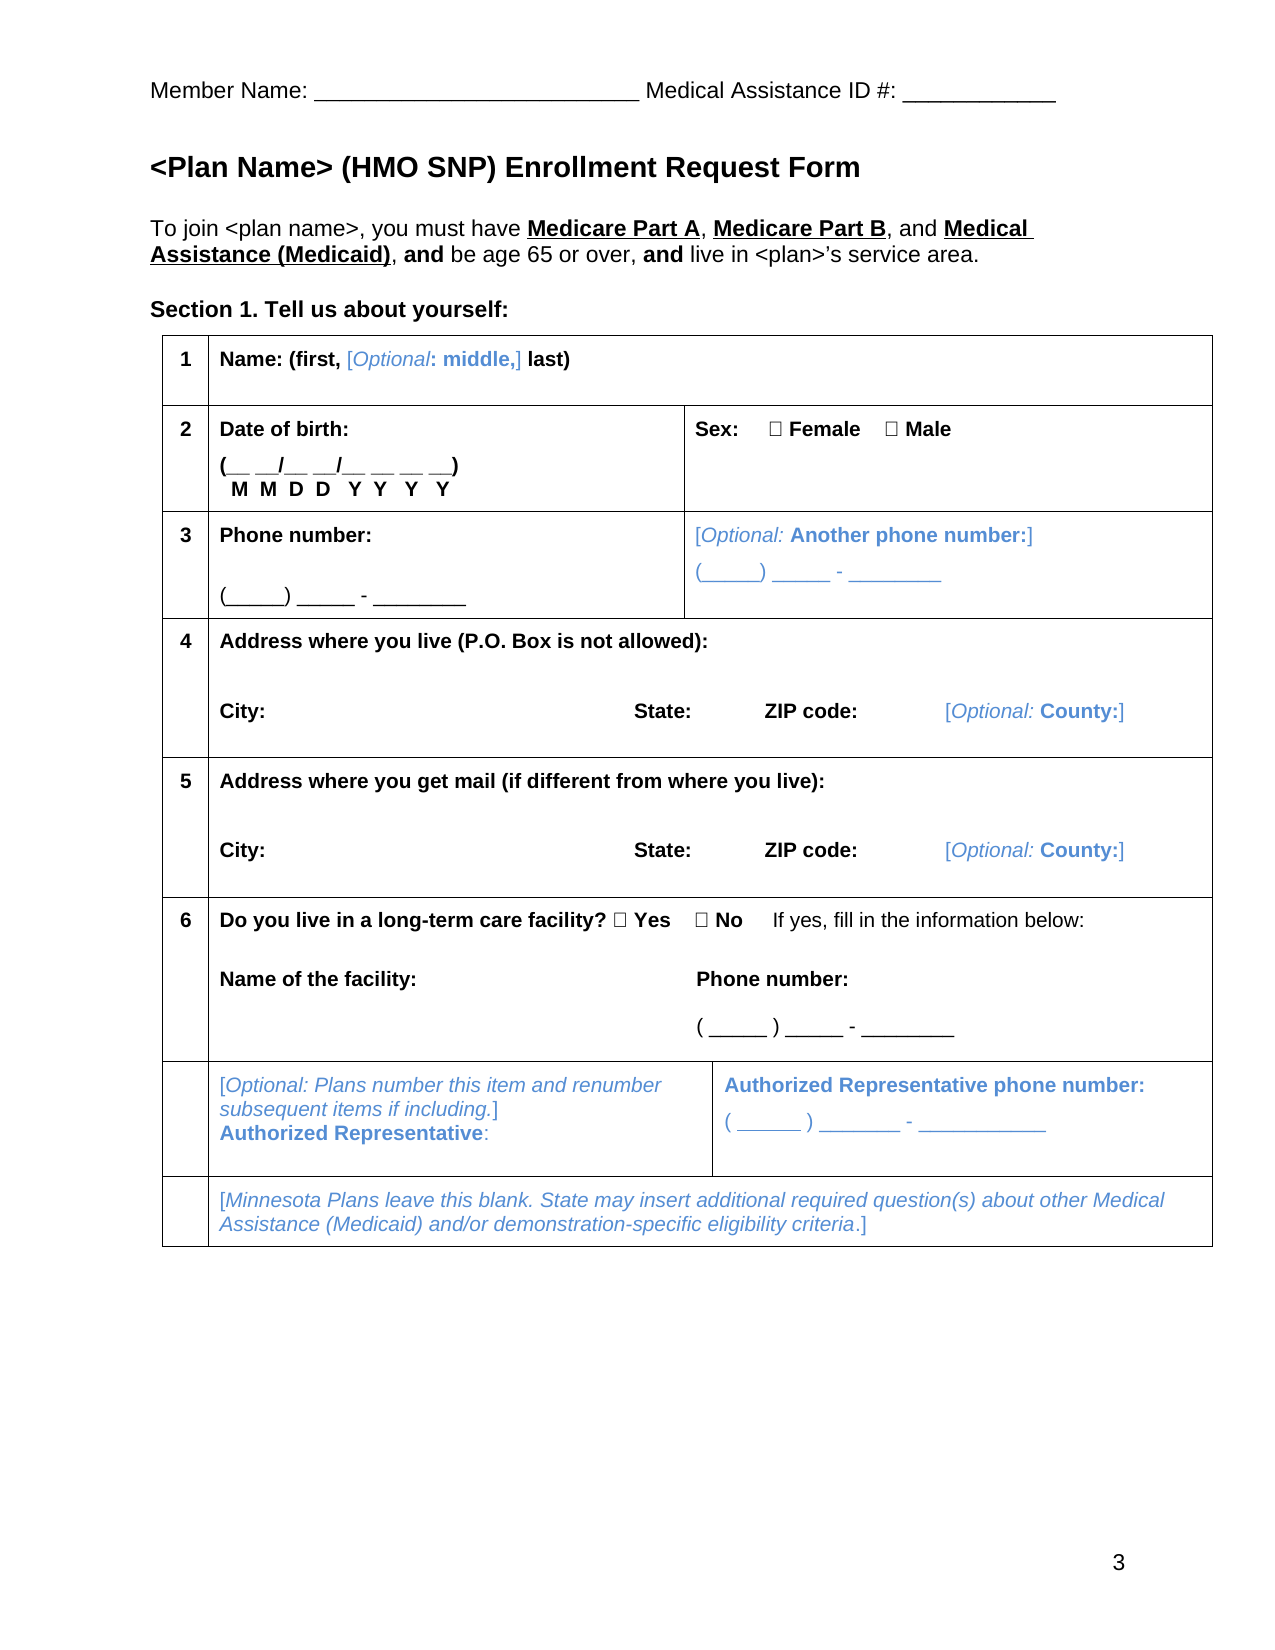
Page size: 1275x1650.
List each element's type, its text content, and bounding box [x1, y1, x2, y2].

table_cell Address where you get mail (if different from where you live): [209, 758, 1212, 827]
table_cell ZIP code: [754, 827, 934, 897]
table_cell 6 [163, 898, 208, 1061]
table_cell Phone number: ( _____ ) _____ - ________ [684, 955, 1212, 1061]
table_cell State: [624, 687, 754, 757]
table_cell [Optional: Another phone number:] (_____) _____ - ________ [685, 512, 1212, 617]
text Section 1. Tell us about yourself: [150, 296, 1125, 323]
table_cell [Optional: County:] [935, 687, 1212, 757]
text <Plan Name> (HMO SNP) Enrollment Request Form [150, 150, 1125, 183]
table_cell ZIP code: [754, 687, 934, 757]
table_cell City: [209, 827, 623, 897]
table_cell 4 [163, 619, 208, 757]
table_cell [Optional: Plans number this item and renumber subsequent items if including.] Authorized Representative: [209, 1062, 712, 1176]
table_cell Name of the facility: [209, 955, 684, 1061]
table_cell [Optional: County:] [935, 827, 1212, 897]
table_cell [163, 1177, 208, 1246]
table_cell Sex:  Female  Male [685, 406, 1212, 511]
table_header 1 [163, 336, 208, 405]
table_cell 3 [163, 512, 208, 617]
table_header Name: (first, [Optional: middle,] last) [209, 336, 1212, 405]
text To join <plan name>, you must have Medicare Part A, Medicare Part B, and Medical Assistance (Medicaid), and be age 65 or over, and live in <plan>’s service area. [150, 215, 1125, 267]
table_cell [Minnesota Plans leave this blank. State may insert additional required question(s) about other Medical Assistance (Medicaid) and/or demonstration-specific eligibility criteria.] [209, 1177, 1212, 1246]
table_cell [163, 1062, 208, 1176]
table_cell City: [209, 687, 623, 757]
table_cell Date of birth: (__ __/__ __/__ __ __ __) M M D D Y Y Y Y [209, 406, 684, 511]
table_cell 2 [163, 406, 208, 511]
table_cell 5 [163, 758, 208, 897]
table_cell Authorized Representative phone number: ( ) _______ - ___________ [713, 1062, 1212, 1176]
table_cell State: [624, 827, 754, 897]
table_cell Phone number: (_____) _____ - ________ [209, 512, 684, 617]
table_cell Address where you live (P.O. Box is not allowed): [209, 619, 1212, 687]
table_cell Do you live in a long-term care facility?  Yes  No If yes, fill in the information below: [209, 898, 1212, 955]
